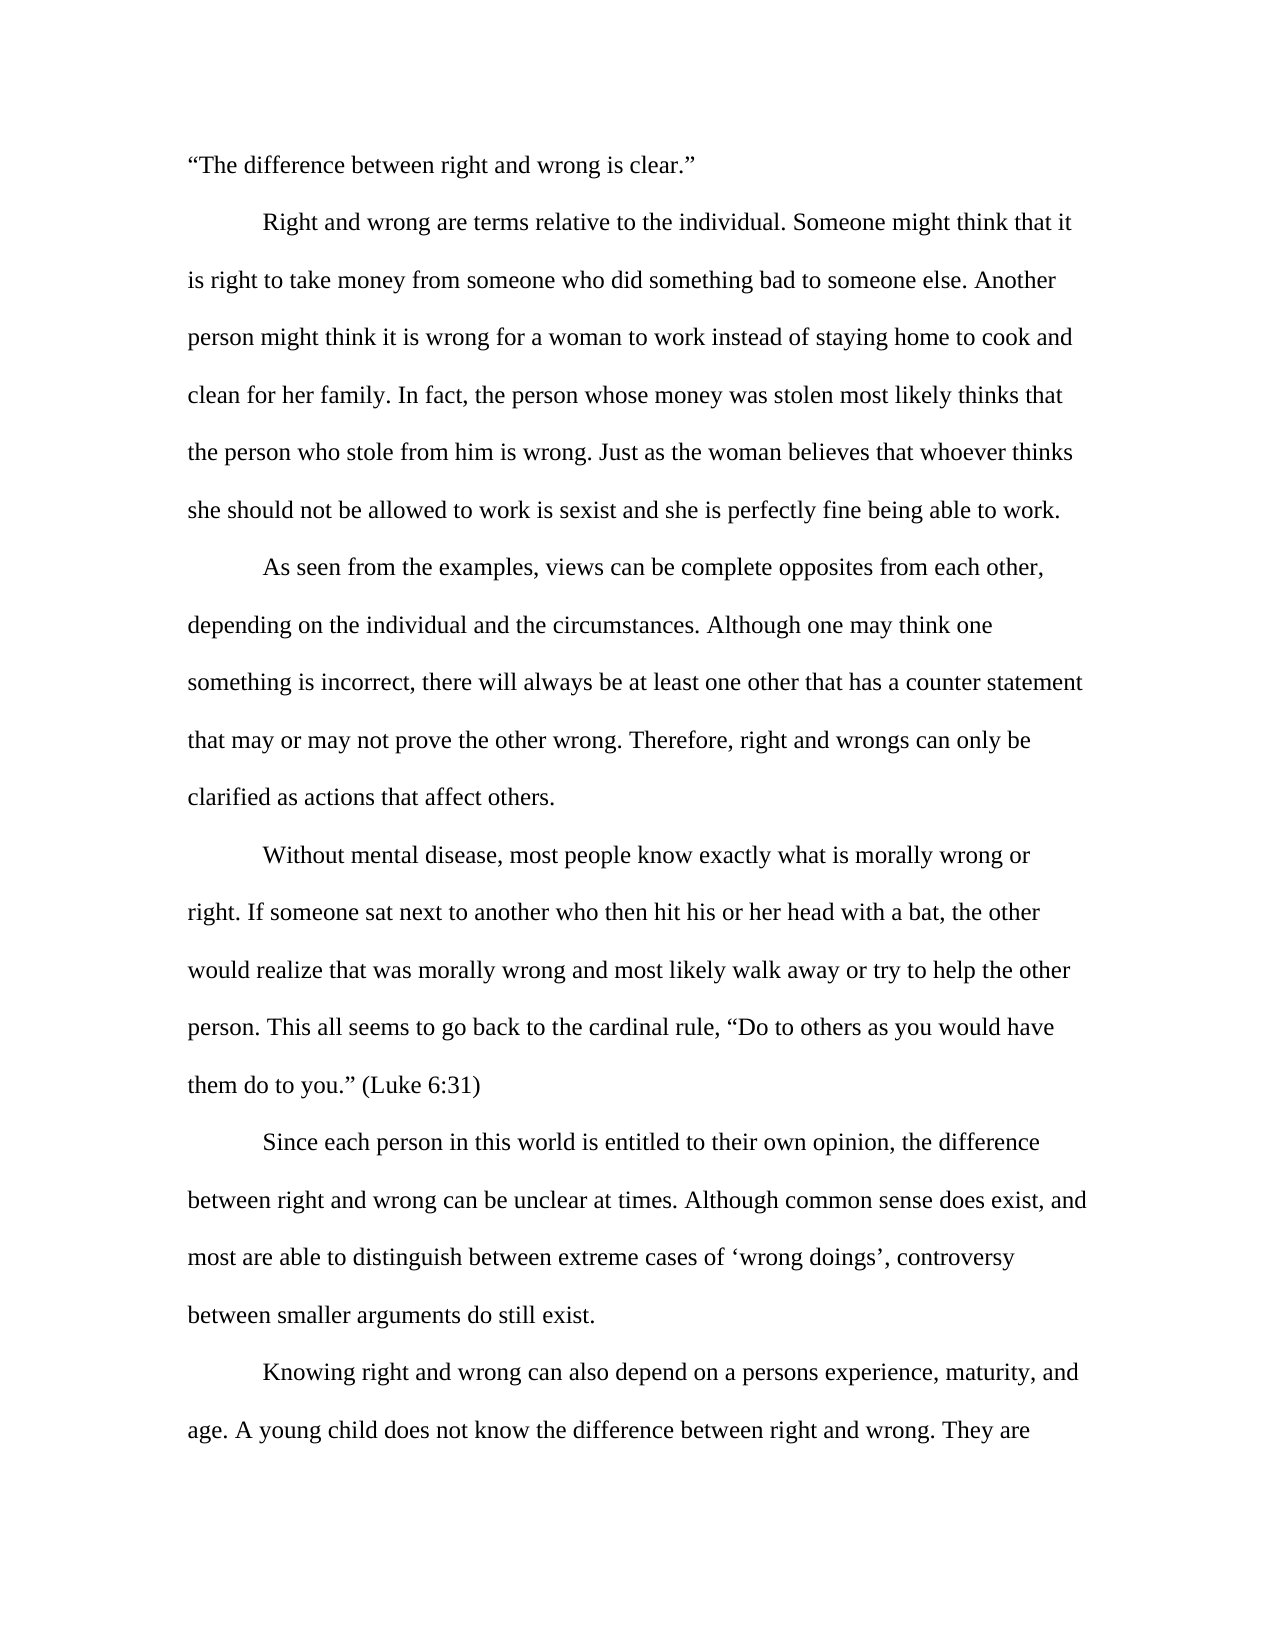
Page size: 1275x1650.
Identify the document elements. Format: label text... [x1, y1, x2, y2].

text As seen from the examples, views can be complete opposites from each other, depending on the individual and the circumstances. Although one may think one something is incorrect, there will always be at least one other that has a counter statement that may or may not prove the other wrong. Therefore, right and wrongs can only be clarified as actions that affect others. [187, 552, 1087, 811]
text Right and wrong are terms relative to the individual. Someone might think that it is right to take money from someone who did something bad to someone else. Another person might think it is wrong for a woman to work instead of staying home to cook and clean for her family. In fact, the person whose money was stolen most likely thinks that the person who stole from him is wrong. Just as the woman believes that whoever thinks she should not be allowed to work is sexist and she is perfectly fine being able to work. [187, 207, 1087, 524]
text Without mental disease, most people know exactly what is morally wrong or right. If someone sat next to another who then hit his or her head with a bat, the other would realize that was morally wrong and most likely walk away or try to help the other person. This all seems to go back to the cardinal rule, “Do to others as you would have them do to you.” (Luke 6:31) [187, 840, 1087, 1099]
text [187, 1357, 1087, 1444]
text Since each person in this world is entitled to their own opinion, the difference between right and wrong can be unclear at times. Although common sense does exist, and most are able to distinguish between extreme cases of ‘wrong doings’, controversy between smaller arguments do still exist. [187, 1127, 1087, 1329]
text “The difference between right and wrong is clear.” [187, 150, 1087, 179]
